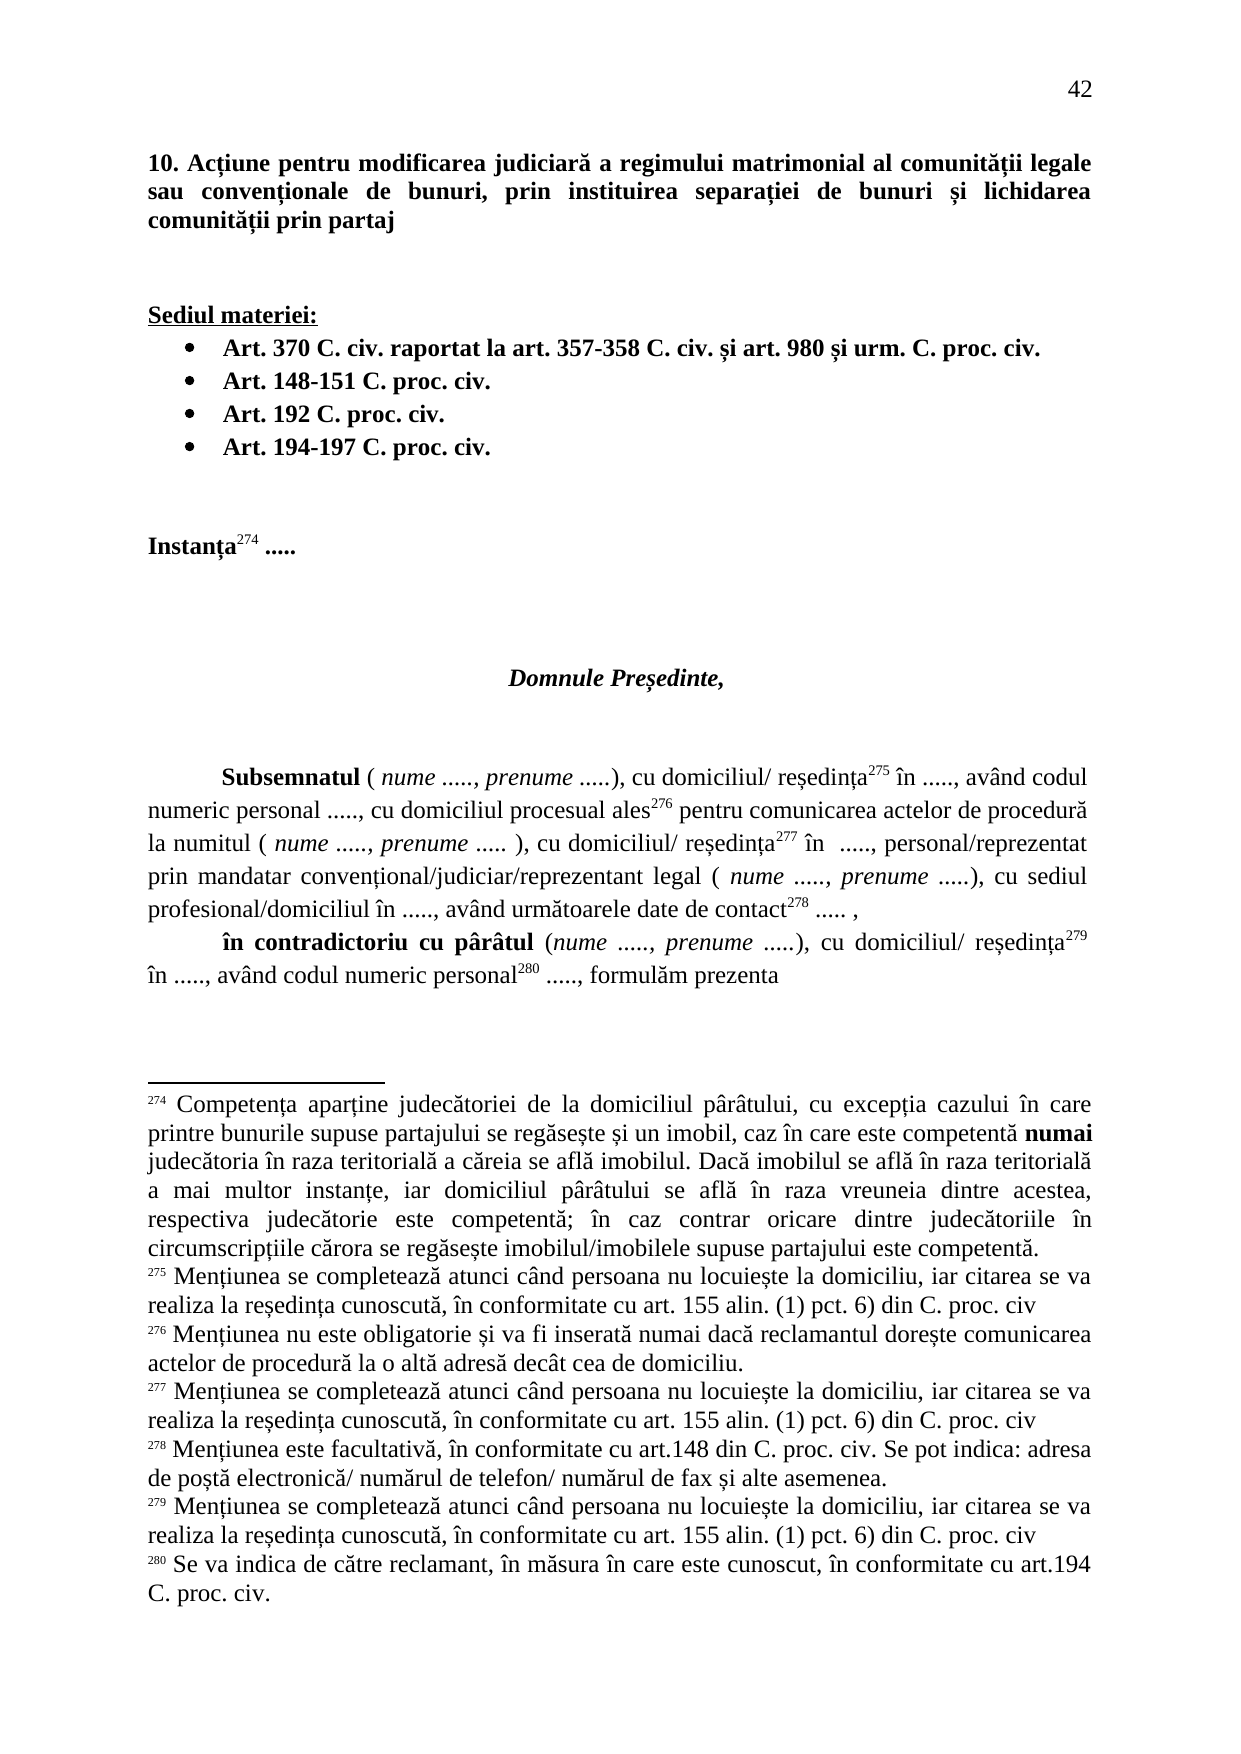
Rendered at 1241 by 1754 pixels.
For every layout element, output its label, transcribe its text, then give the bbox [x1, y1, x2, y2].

list Art. 370 C. civ. raportat la art. 357-358 C. civ. și art. 980 și urm. C. proc. civ. [185, 333, 1087, 362]
list Art. 194-197 C. proc. civ. [185, 432, 1087, 461]
text Sediul materiei: [148, 300, 1087, 329]
list Art. 148-. proc. civ. [185, 366, 1087, 395]
list Art. . proc. civ. [185, 399, 1087, 428]
text Instanța ..... [148, 531, 1087, 560]
text Domnule Președinte, [148, 663, 1087, 692]
subtitle 10. Acțiune pentru modificarea judiciară a regimului matrimonial al comunității legale sau convenționale de bunuri, prin instituirea separației de bunuri și lichidarea comunității prin partaj [148, 148, 1093, 234]
text Subsemnatul ( nume ....., prenume .....), cu domiciliul/ reședința în ....., având codul numeric personal ....., cu domiciliul procesual ales pentru comunicarea actelor de procedură la numitul ( nume ....., prenume ..... ), cu domiciliul/ reședința în ....., personal/reprezentat prin mandatar convențional/judiciar/reprezentant legal ( nume ....., prenume .....), cu sediul profesional/domiciliul în ....., având următoarele date de contact ..... , [148, 762, 1087, 923]
text în contradictoriu cu pârâtul (nume ....., prenume .....), cu domiciliul/ reședința în ....., având codul numeric personal ....., formulăm prezenta [148, 927, 1087, 989]
